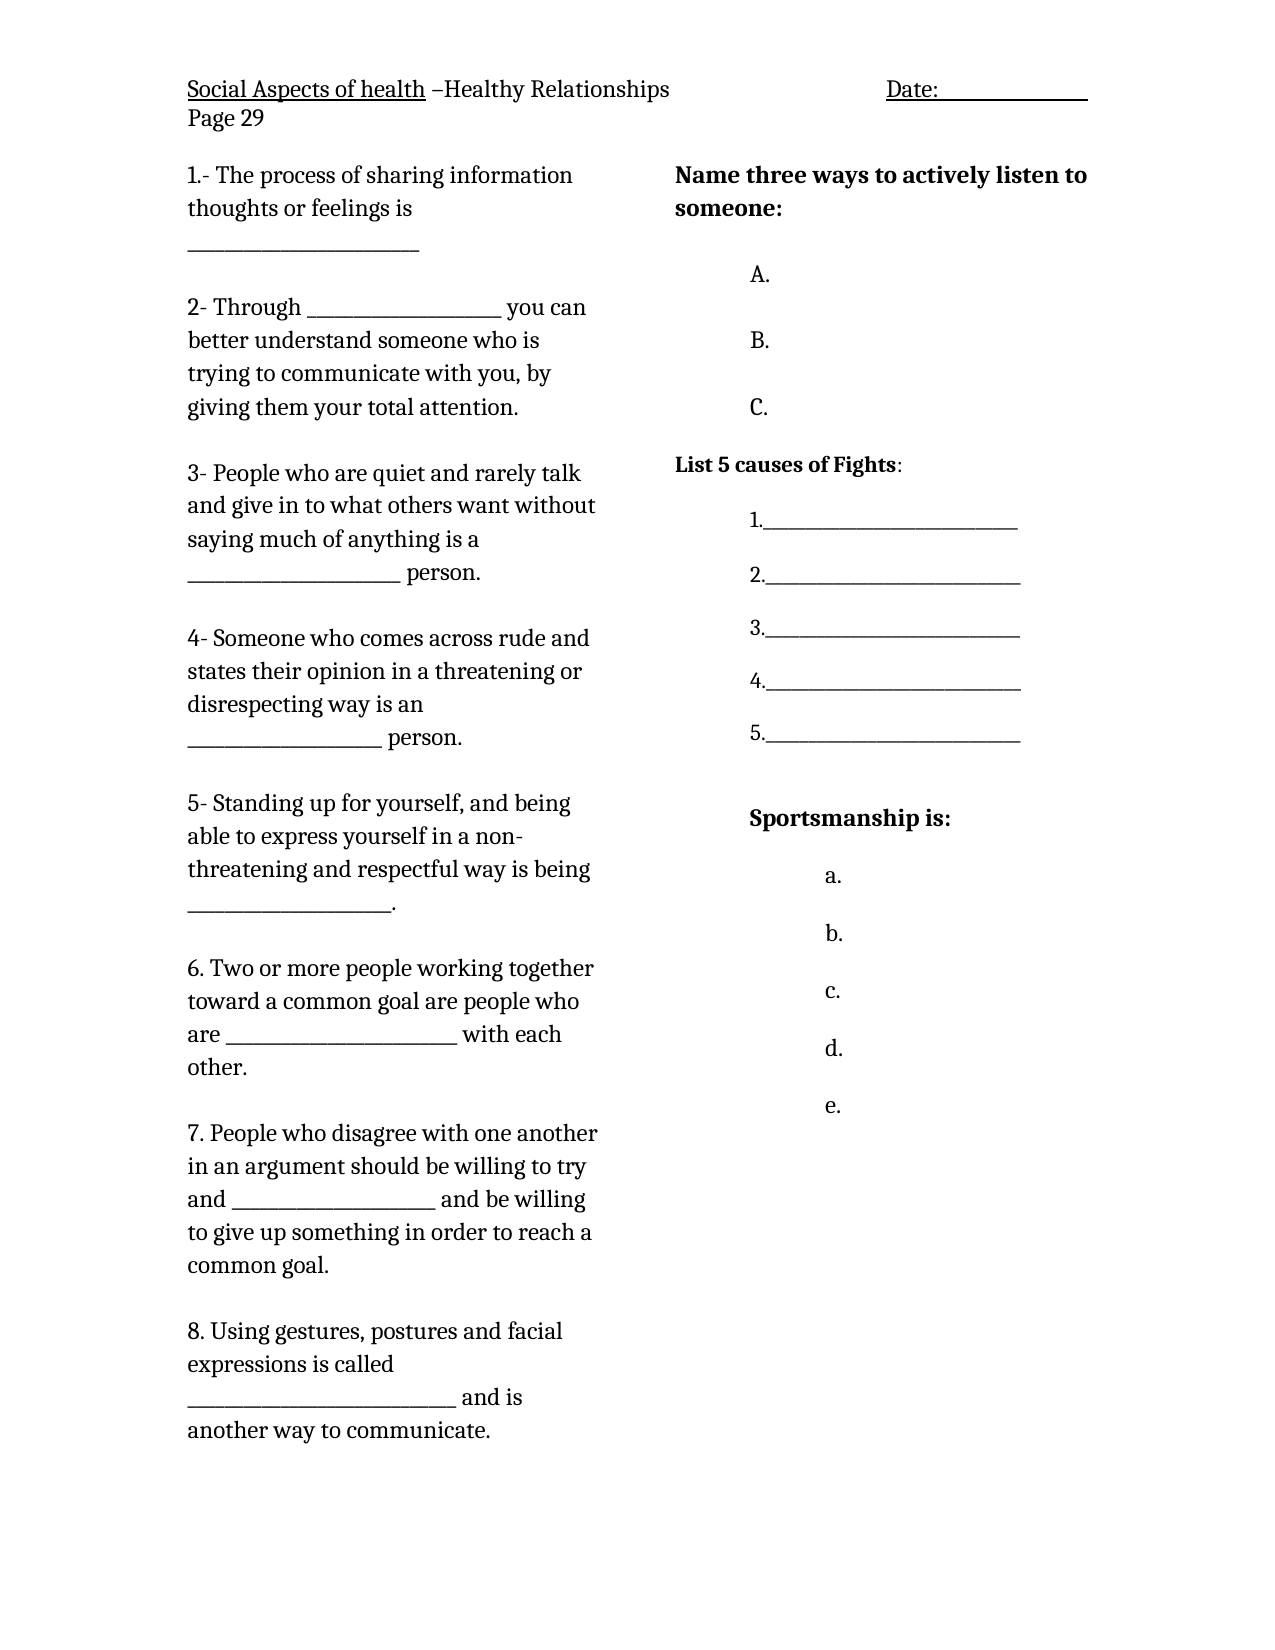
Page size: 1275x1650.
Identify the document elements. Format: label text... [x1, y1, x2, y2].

text d. [675, 1034, 1087, 1063]
text 7. People who disagree with one another in an argument should be willing to try and ______________________ and be willing to give up something in order to reach a common goal. [187, 1119, 600, 1280]
text Name three ways to actively listen to someone: [675, 161, 1087, 223]
text 3- People who are quiet and rarely talk and give in to what others want without saying much of anything is a _______________________ person. [187, 458, 600, 586]
text 3.______________________________ [675, 615, 1087, 641]
text 4- Someone who comes across rude and states their opinion in a threatening or disrespecting way is an _____________________ person. [187, 623, 600, 751]
text 2.______________________________ [675, 562, 1087, 588]
text b. [675, 919, 1087, 948]
text A. [675, 260, 1087, 289]
text 4.______________________________ [675, 667, 1087, 694]
text Sportsmanship is: [675, 804, 1087, 833]
text B. [675, 326, 1087, 355]
text e. [675, 1091, 1087, 1120]
text 5.______________________________ [675, 720, 1087, 746]
text C. [675, 392, 1087, 421]
text 1.- The process of sharing information thoughts or feelings is _________________________ [187, 161, 600, 256]
text List 5 causes of Fights: [675, 452, 1087, 478]
text 5- Standing up for yourself, and being able to express yourself in a non-threatening and respectful way is being ______________________. [187, 789, 600, 916]
text c. [675, 976, 1087, 1005]
text 6. Two or more people working together toward a common goal are people who are _________________________ with each other. [187, 954, 600, 1082]
text 8. Using gestures, postures and facial expressions is called _____________________________ and is another way to communicate. [187, 1317, 600, 1445]
text a. [675, 861, 1087, 890]
text 1.______________________________ [675, 507, 1087, 533]
text 2- Through _____________________ you can better understand someone who is trying to communicate with you, by giving them your total attention. [187, 293, 600, 421]
